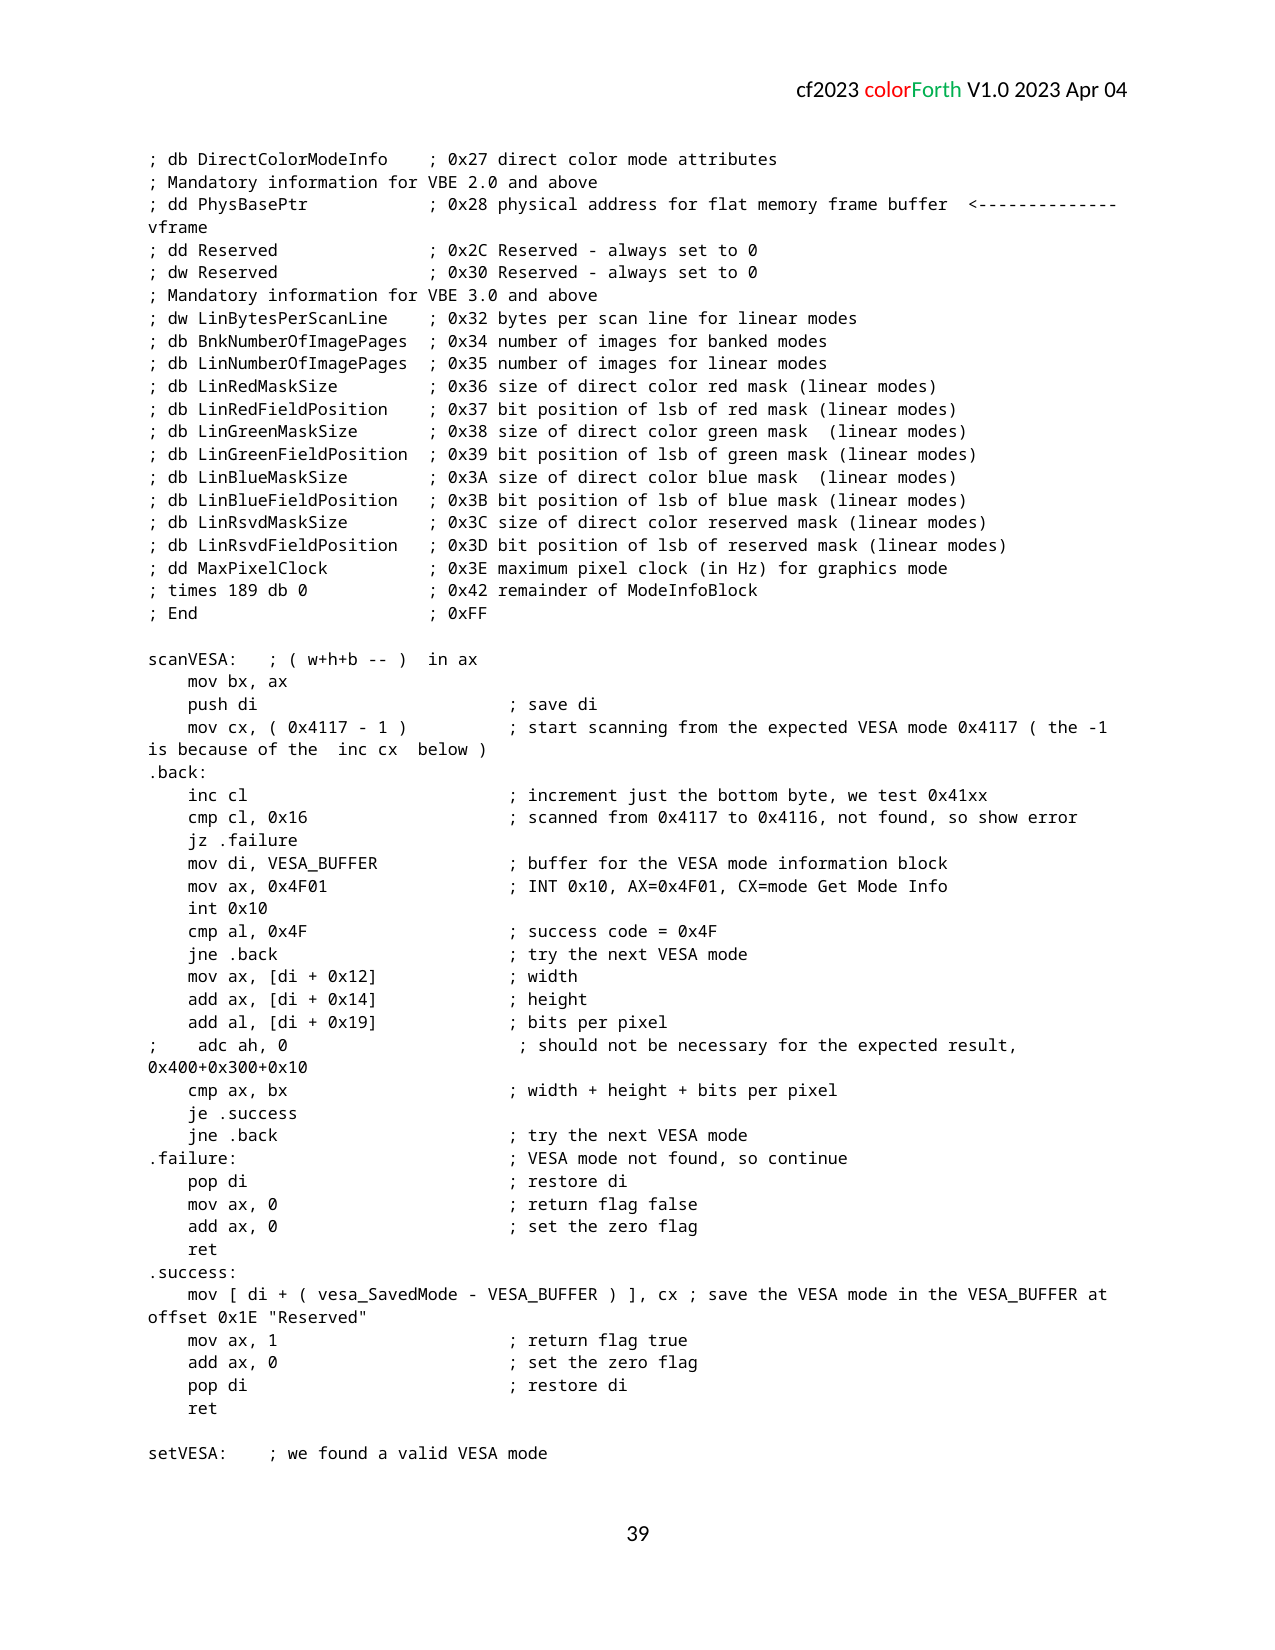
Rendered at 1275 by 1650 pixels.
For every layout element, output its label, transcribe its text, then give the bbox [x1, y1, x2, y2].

text cmp ax, bx ; width + height + bits per pixel [148, 1079, 1127, 1101]
text ; db LinGreenFieldPosition ; 0x39 bit position of lsb of green mask (linear modes) [148, 443, 1127, 466]
text pop di ; restore di [148, 1374, 1127, 1397]
text jne .back ; try the next VESA mode [148, 1124, 1127, 1147]
text ; dd MaxPixelClock ; 0x3E maximum pixel clock (in Hz) for graphics mode [148, 556, 1127, 579]
text inc cl ; increment just the bottom byte, we test 0x41xx [148, 783, 1127, 806]
text add ax, 0 ; set the zero flag [148, 1351, 1127, 1374]
text ; db BnkNumberOfImagePages ; 0x34 number of images for banked modes [148, 329, 1127, 352]
text ; db DirectColorModeInfo ; 0x27 direct color mode attributes [148, 148, 1127, 170]
text mov bx, ax [148, 670, 1127, 693]
text ; db LinRsvdMaskSize ; 0x3C size of direct color reserved mask (linear modes) [148, 511, 1127, 534]
text mov di, VESA_BUFFER ; buffer for the VESA mode information block [148, 852, 1127, 874]
text add ax, [di + 0x14] ; height [148, 988, 1127, 1011]
text jz .failure [148, 829, 1127, 852]
text ; db LinBlueMaskSize ; 0x3A size of direct color blue mask (linear modes) [148, 466, 1127, 488]
text pop di ; restore di [148, 1169, 1127, 1192]
text cmp al, 0x4F ; success code = 0x4F [148, 920, 1127, 942]
text .success: [148, 1260, 1127, 1283]
text .back: [148, 761, 1127, 783]
text je .success [148, 1101, 1127, 1124]
text add ax, 0 ; set the zero flag [148, 1215, 1127, 1238]
text ; dd Reserved ; 0x2C Reserved - always set to 0 [148, 238, 1127, 261]
text jne .back ; try the next VESA mode [148, 942, 1127, 965]
text scanVESA: ; ( w+h+b -- ) in ax [148, 647, 1127, 670]
text mov ax, [di + 0x12] ; width [148, 965, 1127, 988]
text ; Mandatory information for VBE 2.0 and above [148, 170, 1127, 193]
text ; End ; 0xFF [148, 602, 1127, 624]
text mov [ di + ( vesa_SavedMode - VESA_BUFFER ) ], cx ; save the VESA mode in the VESA_BUFFER at offset 0x1E "Reserved" [148, 1283, 1127, 1328]
text ret [148, 1397, 1127, 1419]
text ; times 189 db 0 ; 0x42 remainder of ModeInfoBlock [148, 579, 1127, 602]
text ; db LinRedFieldPosition ; 0x37 bit position of lsb of red mask (linear modes) [148, 397, 1127, 420]
text push di ; save di [148, 693, 1127, 715]
text add al, [di + 0x19] ; bits per pixel [148, 1011, 1127, 1033]
text ; Mandatory information for VBE 3.0 and above [148, 284, 1127, 307]
text cmp cl, 0x16 ; scanned from 0x4117 to 0x4116, not found, so show error [148, 806, 1127, 829]
text ; db LinNumberOfImagePages ; 0x35 number of images for linear modes [148, 352, 1127, 375]
text ; adc ah, 0 ; should not be necessary for the expected result, 0x400+0x300+0x10 [148, 1033, 1127, 1079]
text ; dw Reserved ; 0x30 Reserved - always set to 0 [148, 261, 1127, 284]
text ; dw LinBytesPerScanLine ; 0x32 bytes per scan line for linear modes [148, 307, 1127, 329]
text int 0x10 [148, 897, 1127, 920]
text ; db LinBlueFieldPosition ; 0x3B bit position of lsb of blue mask (linear modes) [148, 488, 1127, 511]
text mov ax, 1 ; return flag true [148, 1328, 1127, 1351]
text setVESA: ; we found a valid VESA mode [148, 1442, 1127, 1465]
text mov ax, 0x4F01 ; INT 0x10, AX=0x4F01, CX=mode Get Mode Info [148, 874, 1127, 897]
text .failure: ; VESA mode not found, so continue [148, 1147, 1127, 1169]
text ; db LinRedMaskSize ; 0x36 size of direct color red mask (linear modes) [148, 375, 1127, 397]
text mov cx, ( 0x4117 - 1 ) ; start scanning from the expected VESA mode 0x4117 ( the -1 is because of the inc cx below ) [148, 715, 1127, 761]
text ; dd PhysBasePtr ; 0x28 physical address for flat memory frame buffer <-------------- vframe [148, 193, 1127, 238]
text ; db LinRsvdFieldPosition ; 0x3D bit position of lsb of reserved mask (linear modes) [148, 534, 1127, 556]
text ; db LinGreenMaskSize ; 0x38 size of direct color green mask (linear modes) [148, 420, 1127, 443]
text mov ax, 0 ; return flag false [148, 1192, 1127, 1215]
text ret [148, 1238, 1127, 1260]
